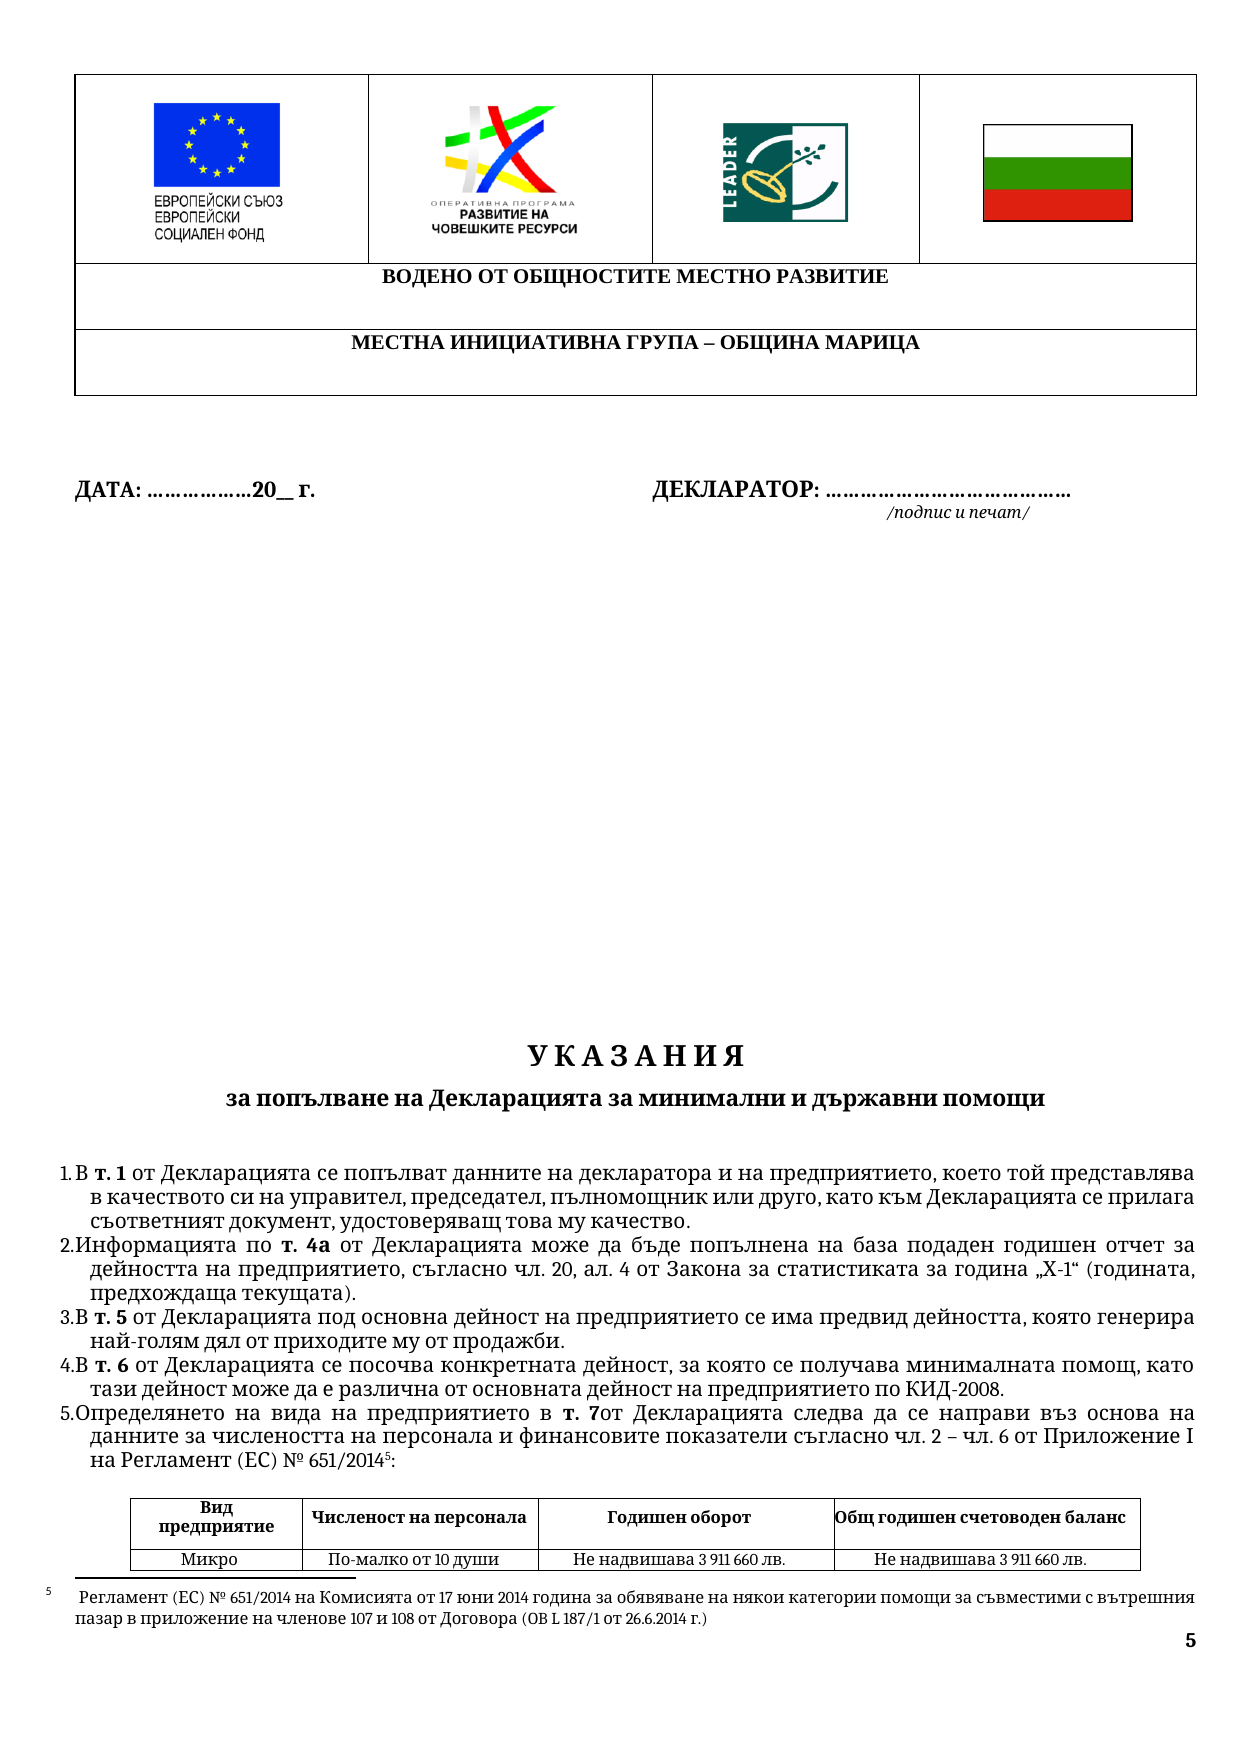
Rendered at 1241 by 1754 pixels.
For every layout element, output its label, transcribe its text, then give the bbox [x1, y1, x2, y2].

table_header Общ годишен счетоводен баланс [835, 1499, 1140, 1549]
list Определянето на вида на предприятието в т. 7от Декларацията следва да се направи въз основа на данните за числеността на персонала и финансовите показатели съгласно чл. 2 – чл. 6 от Приложение І на Регламент (ЕС) № 651/2014: [60, 1401, 1196, 1473]
list Информацията по т. 4а от Декларацията може да бъде попълнена на база подаден годишен отчет за дейността на предприятието, съгласно чл. 20, ал. 4 от Закона за статистиката за година „Х-1“ (годината, предхождаща текущата). [60, 1233, 1196, 1305]
list В т. 5 от Декларацията под основна дейност на предприятието се има предвид дейността, която генерира най-голям дял от приходите му от продажби. [60, 1305, 1196, 1353]
table_cell Микро [131, 1550, 302, 1569]
list В т. 1 от Декларацията се попълват данните на декларатора и на предприятието, което той представлява в качеството си на управител, председател, пълномощник или друго, като към Декларацията се прилага съответният документ, удостоверяващ това му качество. [60, 1162, 1196, 1233]
list В т. 6 от Декларацията се посочва конкретната дейност, за която се получава минималната помощ, като тази дейност може да е различна от основната дейност на предприятието по КИД-2008. [60, 1353, 1196, 1401]
table_cell Не надвишава 3 911 660 лв. (2 млн. евро) [539, 1550, 834, 1569]
picture [406, 87, 594, 248]
table_cell По-малко от 10 души [303, 1550, 538, 1569]
table_header Численост на персонала [303, 1499, 538, 1549]
text /подпис и печат/ [812, 503, 1196, 523]
text ДATA: ………………20__ г. ДЕКЛАРАТОР: …………………………………… [75, 477, 1196, 503]
table_header Годишен оборот [539, 1499, 834, 1549]
table_header Вид предприятие [131, 1499, 302, 1549]
picture [145, 75, 325, 260]
text У К А З А Н И Я [75, 1040, 1196, 1074]
picture [723, 123, 849, 222]
text за попълване на Декларацията за минимални и държавни помощи [75, 1086, 1196, 1113]
table_cell Не надвишава 3 911 660 лв. (2 млн. евро) [835, 1550, 1140, 1569]
